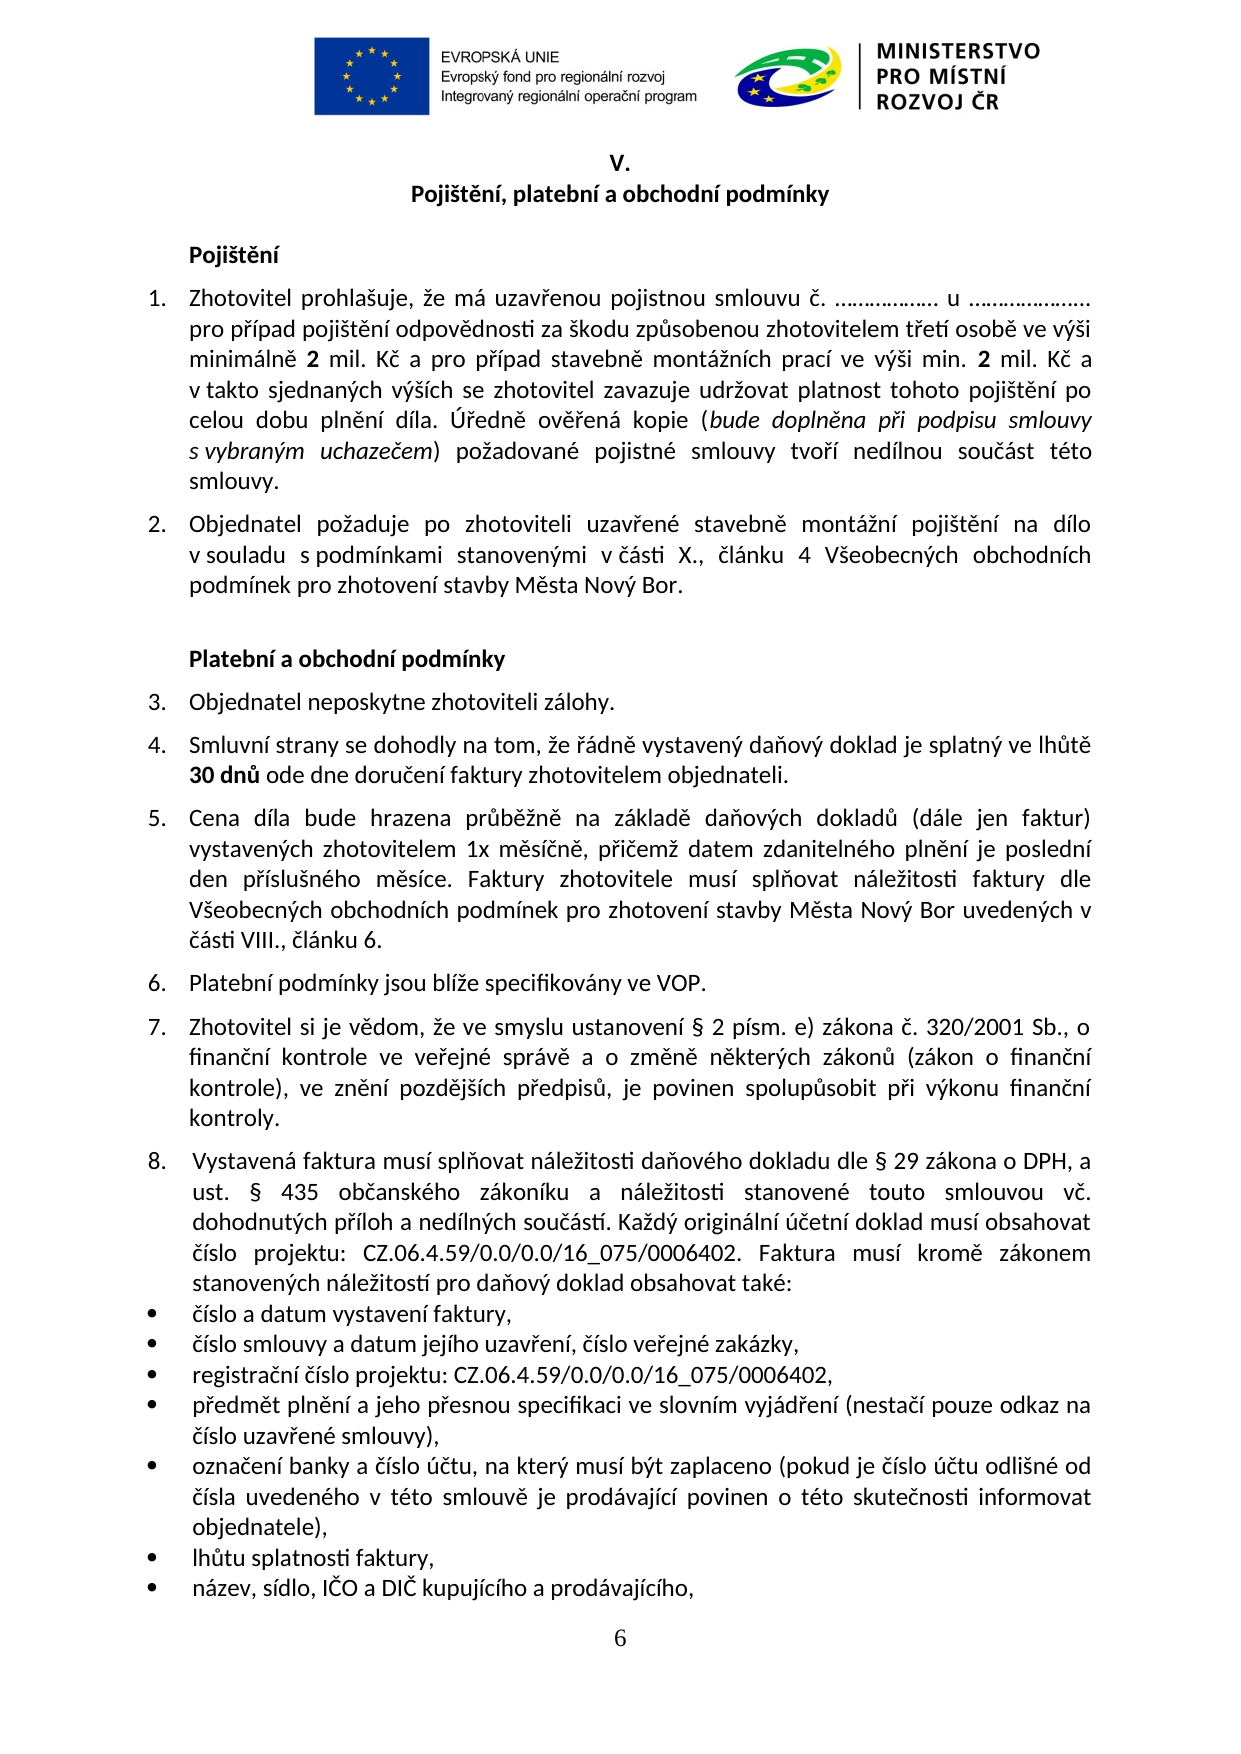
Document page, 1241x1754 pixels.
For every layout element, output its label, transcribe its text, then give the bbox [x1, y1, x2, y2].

list registrační číslo projektu: CZ.06.4.59/0.0/0.0/16_075/0006402, [148, 1359, 1093, 1389]
picture [289, 11, 1064, 141]
list Smluvní strany se dohodly na tom, že řádně vystavený daňový doklad je splatný ve lhůtě 30 dnů ode dne doručení faktury zhotovitelem objednateli. [148, 729, 1093, 790]
text Pojištění, platební a obchodní podmínky [148, 178, 1093, 209]
list Zhotovitel prohlašuje, že má uzavřenou pojistnou smlouvu č. ……………… u ………………... pro případ pojištění odpovědnosti za škodu způsobenou zhotovitelem třetí osobě ve výši minimálně 2 mil. Kč a pro případ stavebně montážních prací ve výši min. 2 mil. Kč a v takto sjednaných výších se zhotovitel zavazuje udržovat platnost tohoto pojištění po celou dobu plnění díla. Úředně ověřená kopie (bude doplněna při podpisu smlouvy s vybraným uchazečem) požadované pojistné smlouvy tvoří nedílnou součást této smlouvy. [148, 282, 1093, 496]
list Objednatel neposkytne zhotoviteli zálohy. [148, 686, 1093, 716]
list číslo a datum vystavení faktury, [148, 1298, 1093, 1328]
list číslo smlouvy a datum jejího uzavření, číslo veřejné zakázky, [148, 1328, 1093, 1359]
list název, sídlo, IČO a DIČ kupujícího a prodávajícího, [148, 1572, 1093, 1603]
text V. [148, 148, 1093, 178]
list Platební podmínky jsou blíže specifikovány ve VOP. [148, 968, 1093, 998]
text Pojištění [189, 239, 1093, 270]
list Zhotovitel si je vědom, že ve smyslu ustanovení § 2 písm. e) zákona č. 320/2001 Sb., o finanční kontrole ve veřejné správě a o změně některých zákonů (zákon o finanční kontrole), ve znění pozdějších předpisů, je povinen spolupůsobit při výkonu finanční kontroly. [148, 1011, 1093, 1133]
list lhůtu splatnosti faktury, [148, 1542, 1093, 1572]
list Cena díla bude hrazena průběžně na základě daňových dokladů (dále jen faktur) vystavených zhotovitelem 1x měsíčně, přičemž datem zdanitelného plnění je poslední den příslušného měsíce. Faktury zhotovitele musí splňovat náležitosti faktury dle Všeobecných obchodních podmínek pro zhotovení stavby Města Nový Bor uvedených v části VIII., článku 6. [148, 802, 1093, 955]
list Vystavená faktura musí splňovat náležitosti daňového dokladu dle § 29 zákona o DPH, a ust. § 435 občanského zákoníku a náležitosti stanovené touto smlouvou vč. dohodnutých příloh a nedílných součástí. Každý originální účetní doklad musí obsahovat číslo projektu: CZ.06.4.59/0.0/0.0/16_075/0006402. Faktura musí kromě zákonem stanovených náležitostí pro daňový doklad obsahovat také: [148, 1145, 1093, 1298]
text Platební a obchodní podmínky [189, 643, 1093, 673]
list předmět plnění a jeho přesnou specifikaci ve slovním vyjádření (nestačí pouze odkaz na číslo uzavřené smlouvy), [148, 1389, 1093, 1450]
list Objednatel požaduje po zhotoviteli uzavřené stavebně montážní pojištění na dílo v souladu s podmínkami stanovenými v části X., článku 4 Všeobecných obchodních podmínek pro zhotovení stavby Města Nový Bor. [148, 508, 1093, 600]
list označení banky a číslo účtu, na který musí být zaplaceno (pokud je číslo účtu odlišné od čísla uvedeného v této smlouvě je prodávající povinen o této skutečnosti informovat objednatele), [148, 1450, 1093, 1542]
